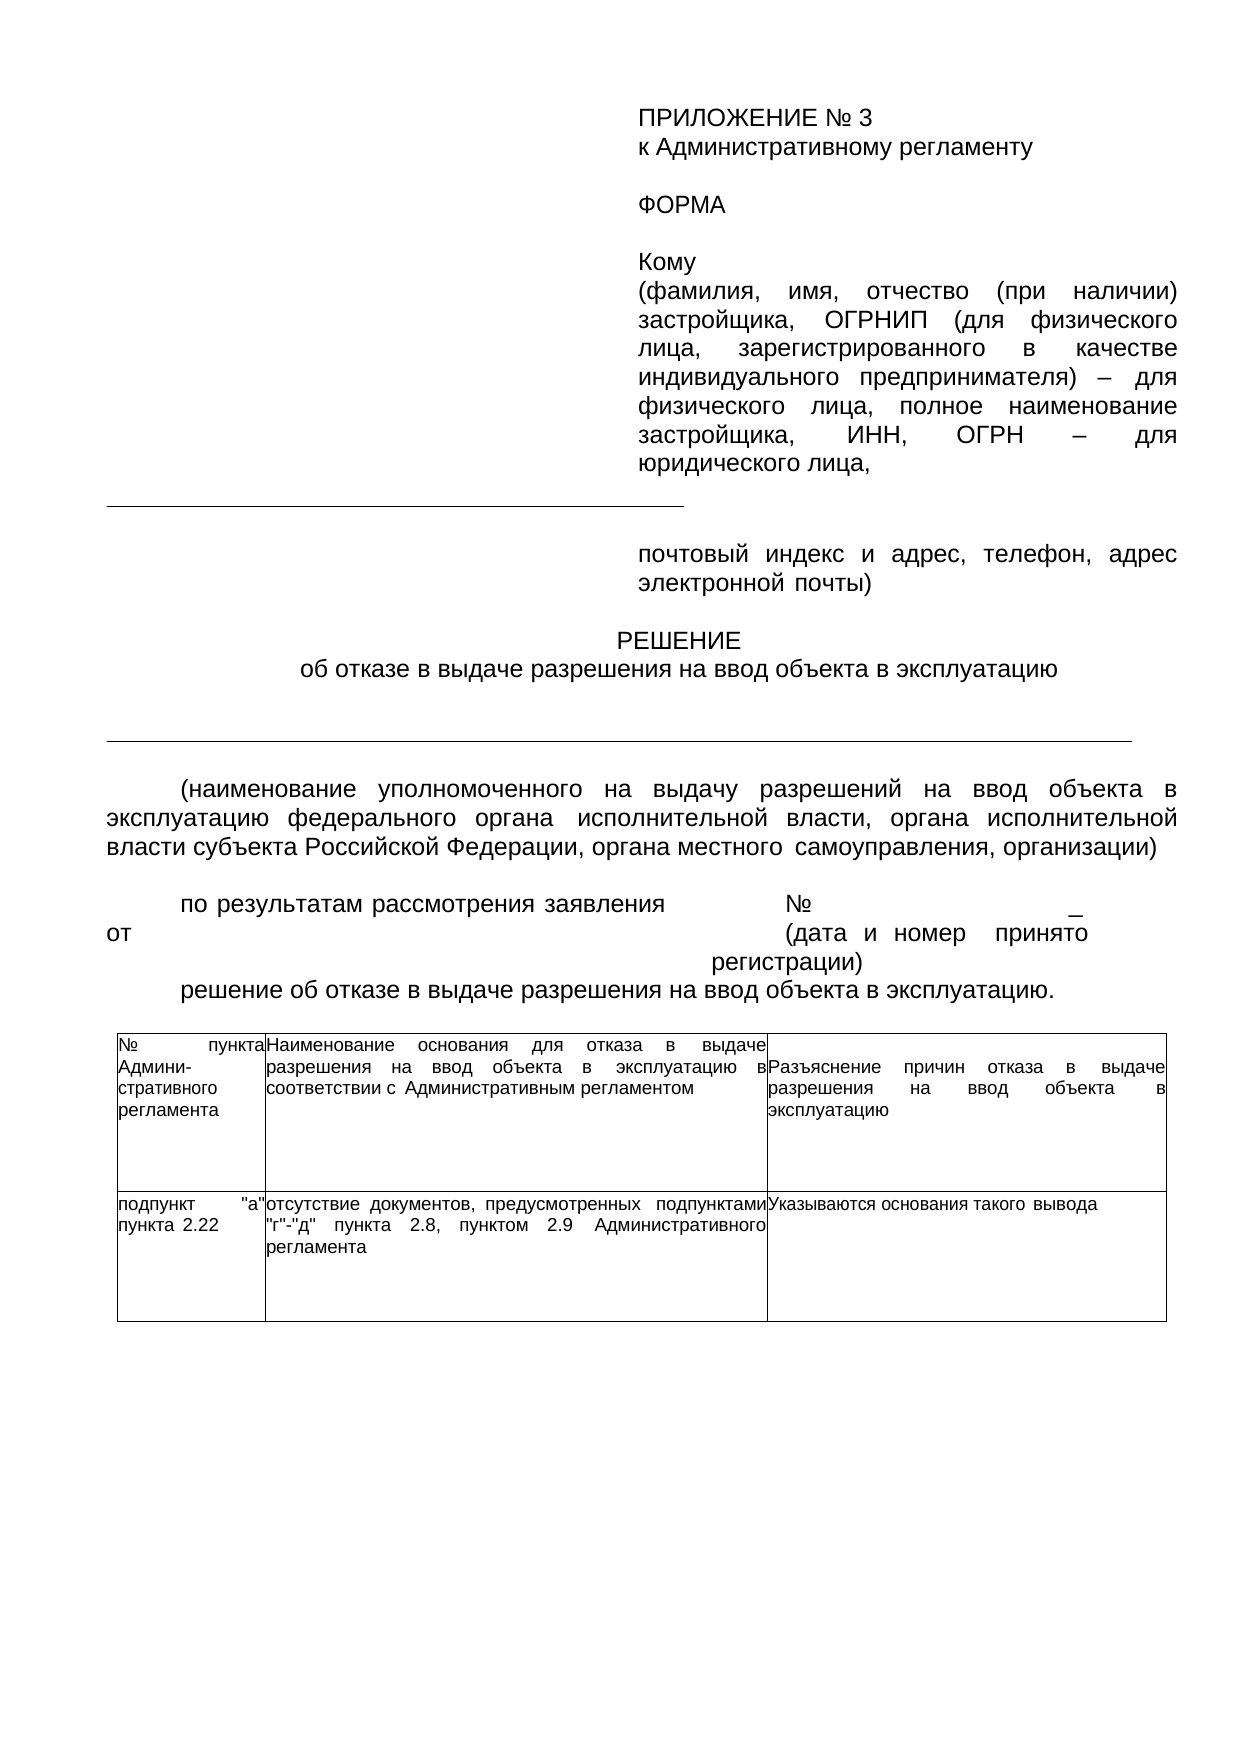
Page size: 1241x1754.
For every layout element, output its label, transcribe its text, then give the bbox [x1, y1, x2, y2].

text № [711, 889, 966, 918]
text _ принято [995, 889, 1178, 947]
text к Административному регламенту [638, 132, 1178, 161]
table_header № пункта Админи- стративного регламента [118, 1034, 265, 1191]
subtitle РЕШЕНИЕ [106, 626, 1178, 654]
table_header Наименование основания для отказа в выдаче разрешения на ввод объекта в эксплуатацию в соответствии с Административным регламентом [266, 1034, 767, 1191]
text (дата и номер регистрации) [711, 918, 966, 976]
text об отказе в выдаче разрешения на ввод объекта в эксплуатацию [106, 654, 1178, 683]
text Кому [638, 247, 1178, 276]
table_cell подпункт "а" пункта 2.22 [118, 1192, 265, 1321]
text (фамилия, имя, отчество (при наличии) застройщика, ОГРНИП (для физического лица, зарегистрированного в качестве индивидуального предпринимателя) – для физического лица, полное наименование застройщика, ИНН, ОГРН – для юридического лица, [638, 276, 1178, 477]
text по результатам рассмотрения заявления от [106, 889, 666, 947]
text решение об отказе в выдаче разрешения на ввод объекта в эксплуатацию. [106, 976, 1178, 1004]
text ПРИЛОЖЕНИЕ № 3 [638, 103, 1178, 132]
text почтовый индекс и адрес, телефон, адрес электронной почты) [638, 539, 1178, 597]
table_header Разъяснение причин отказа в выдаче разрешения на ввод объекта в эксплуатацию [768, 1034, 1166, 1191]
table_cell Указываются основания такого вывода [768, 1192, 1166, 1321]
text (наименование уполномоченного на выдачу разрешений на ввод объекта в эксплуатацию федерального органа исполнительной власти, органа исполнительной власти субъекта Российской Федерации, органа местного самоуправления, организации) [106, 774, 1178, 861]
table_cell отсутствие документов, предусмотренных подпунктами "г"-"д" пункта 2.8, пунктом 2.9 Административного регламента [266, 1192, 767, 1321]
text ФОРМА [638, 190, 1178, 218]
